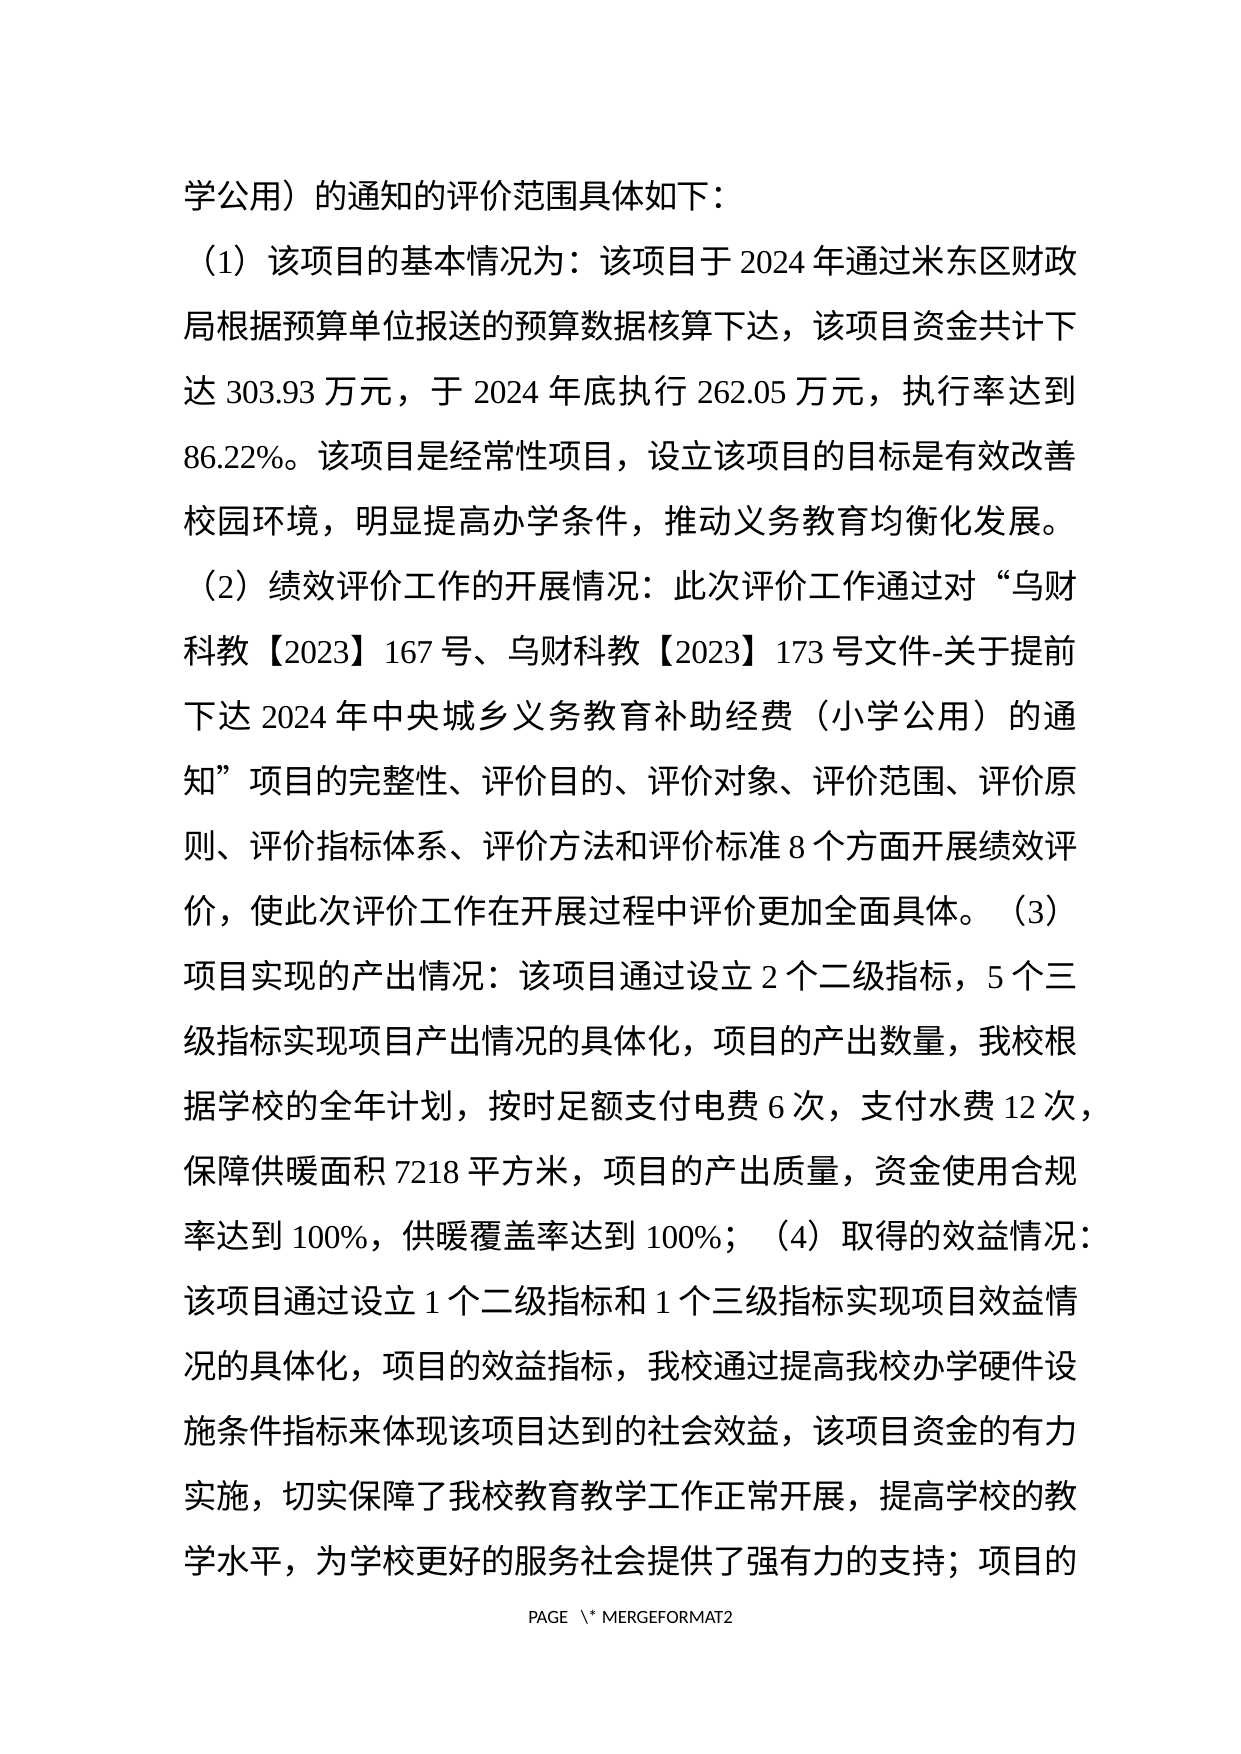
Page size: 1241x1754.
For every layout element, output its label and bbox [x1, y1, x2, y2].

text [183, 162, 1078, 1592]
